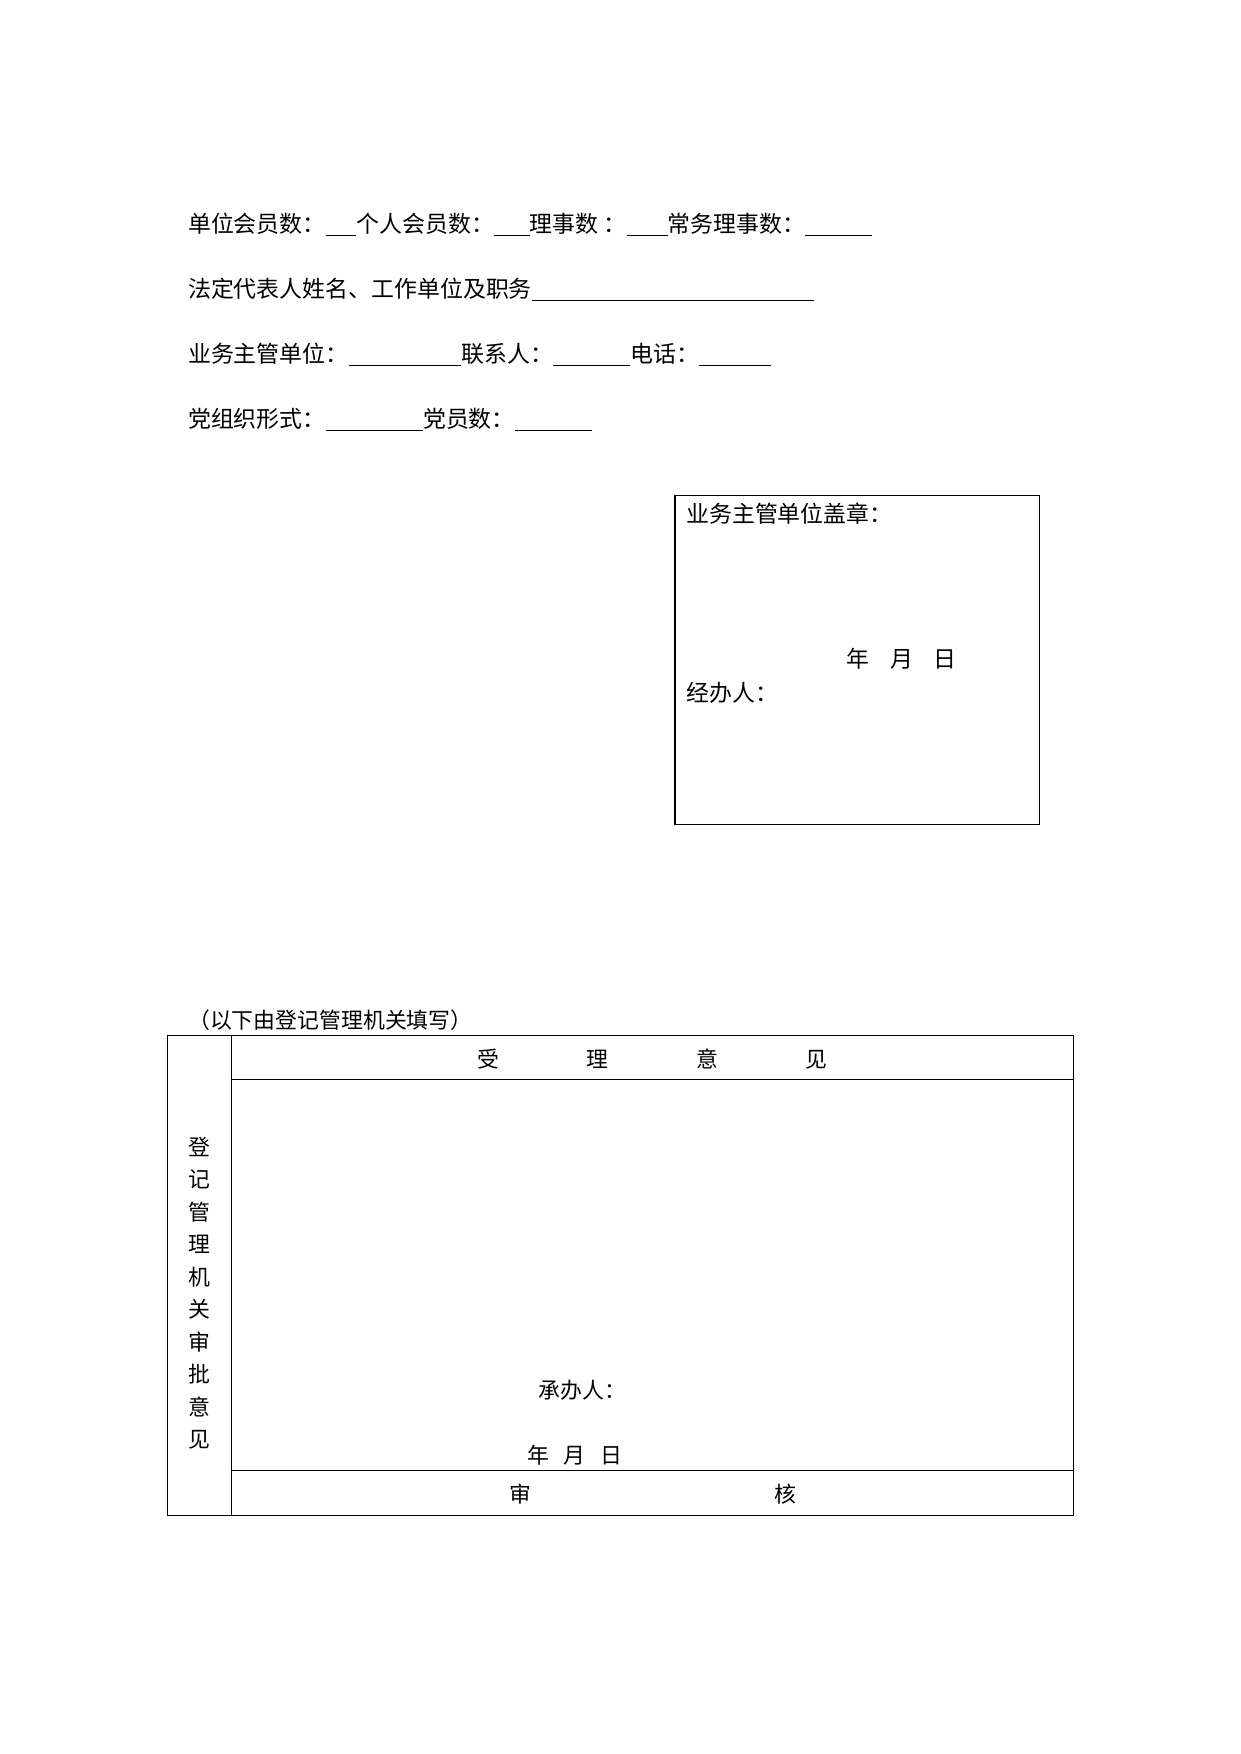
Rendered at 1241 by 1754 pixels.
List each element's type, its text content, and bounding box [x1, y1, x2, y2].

table_header 业务主管单位盖章： 年 月 日 经办人： [676, 496, 1039, 823]
table_cell 承办人： 年 月 日 [232, 1080, 1073, 1470]
table_header 受 理 意 见 [232, 1036, 1073, 1079]
text 业务主管单位： 联系人： 电话： [188, 320, 1052, 385]
text 党组织形式： 党员数： [188, 385, 1052, 450]
text 法定代表人姓名、工作单位及职务 [188, 255, 1052, 320]
table_header 登 记 管 理 机 关 审 批 意 见 [168, 1036, 231, 1515]
text （以下由登记管理机关填写） [188, 1003, 1052, 1035]
table_cell 审 核 [232, 1471, 1073, 1515]
text 单位会员数： 个人会员数： 理事数 ： 常务理事数： [188, 190, 1052, 255]
